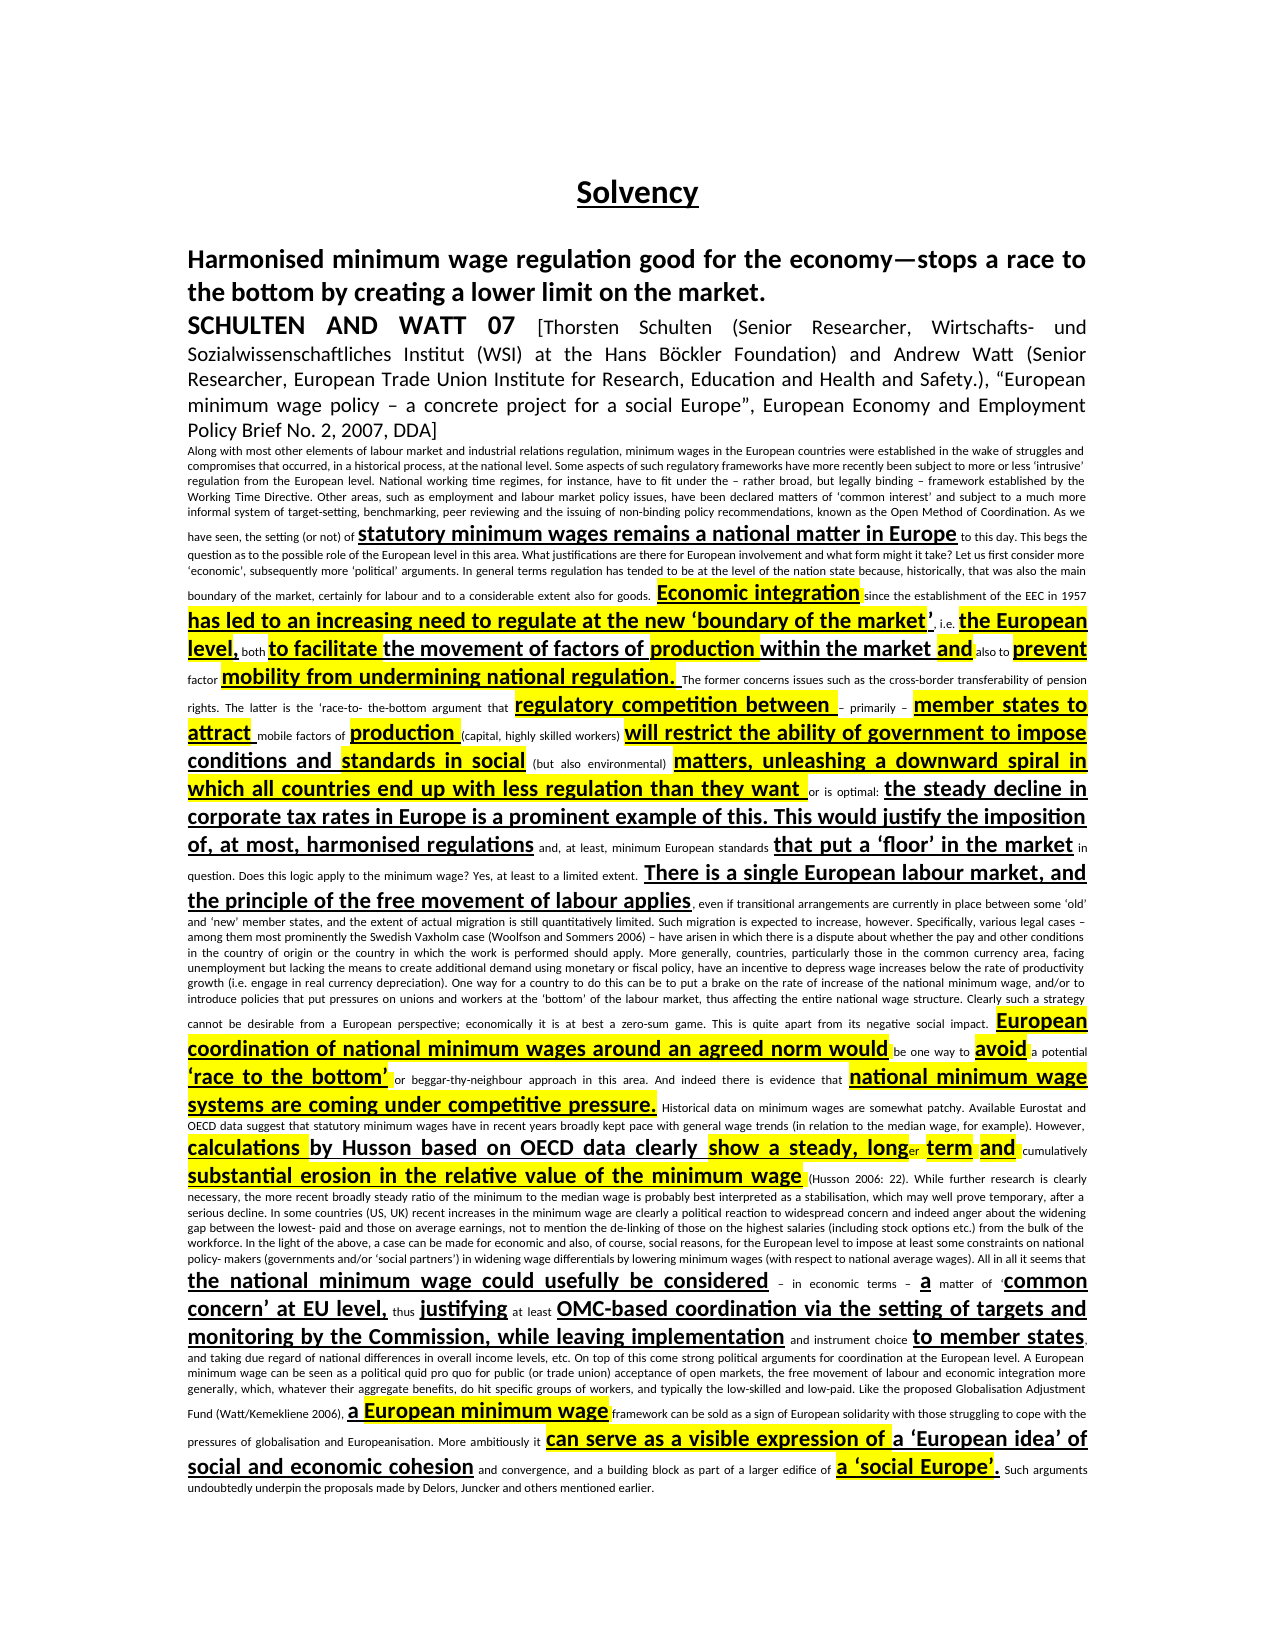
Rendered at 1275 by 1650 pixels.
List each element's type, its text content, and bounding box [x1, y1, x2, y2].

subtitle Harmonised minimum wage regulation good for the economy—stops a race to the bottom by creating a lower limit on the market. [187, 242, 1087, 308]
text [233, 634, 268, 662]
subtitle Solvency [187, 171, 1087, 212]
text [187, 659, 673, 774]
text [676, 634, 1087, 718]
subtitle SCHULTEN AND WATT 07 [Thorsten Schulten (Senior Researcher, Wirtschafts- und Sozialwissenschaftliches Institut (WSI) at the Hans Böckler Foundation) and Andrew Watt (Senior Researcher, European Trade Union Institute for Research, Education and Health and Safety.), “European minimum wage policy – a concrete project for a social Europe”, European Economy and Employment Policy Brief No. 2, 2007, DDA] [187, 308, 1087, 443]
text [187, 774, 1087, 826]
